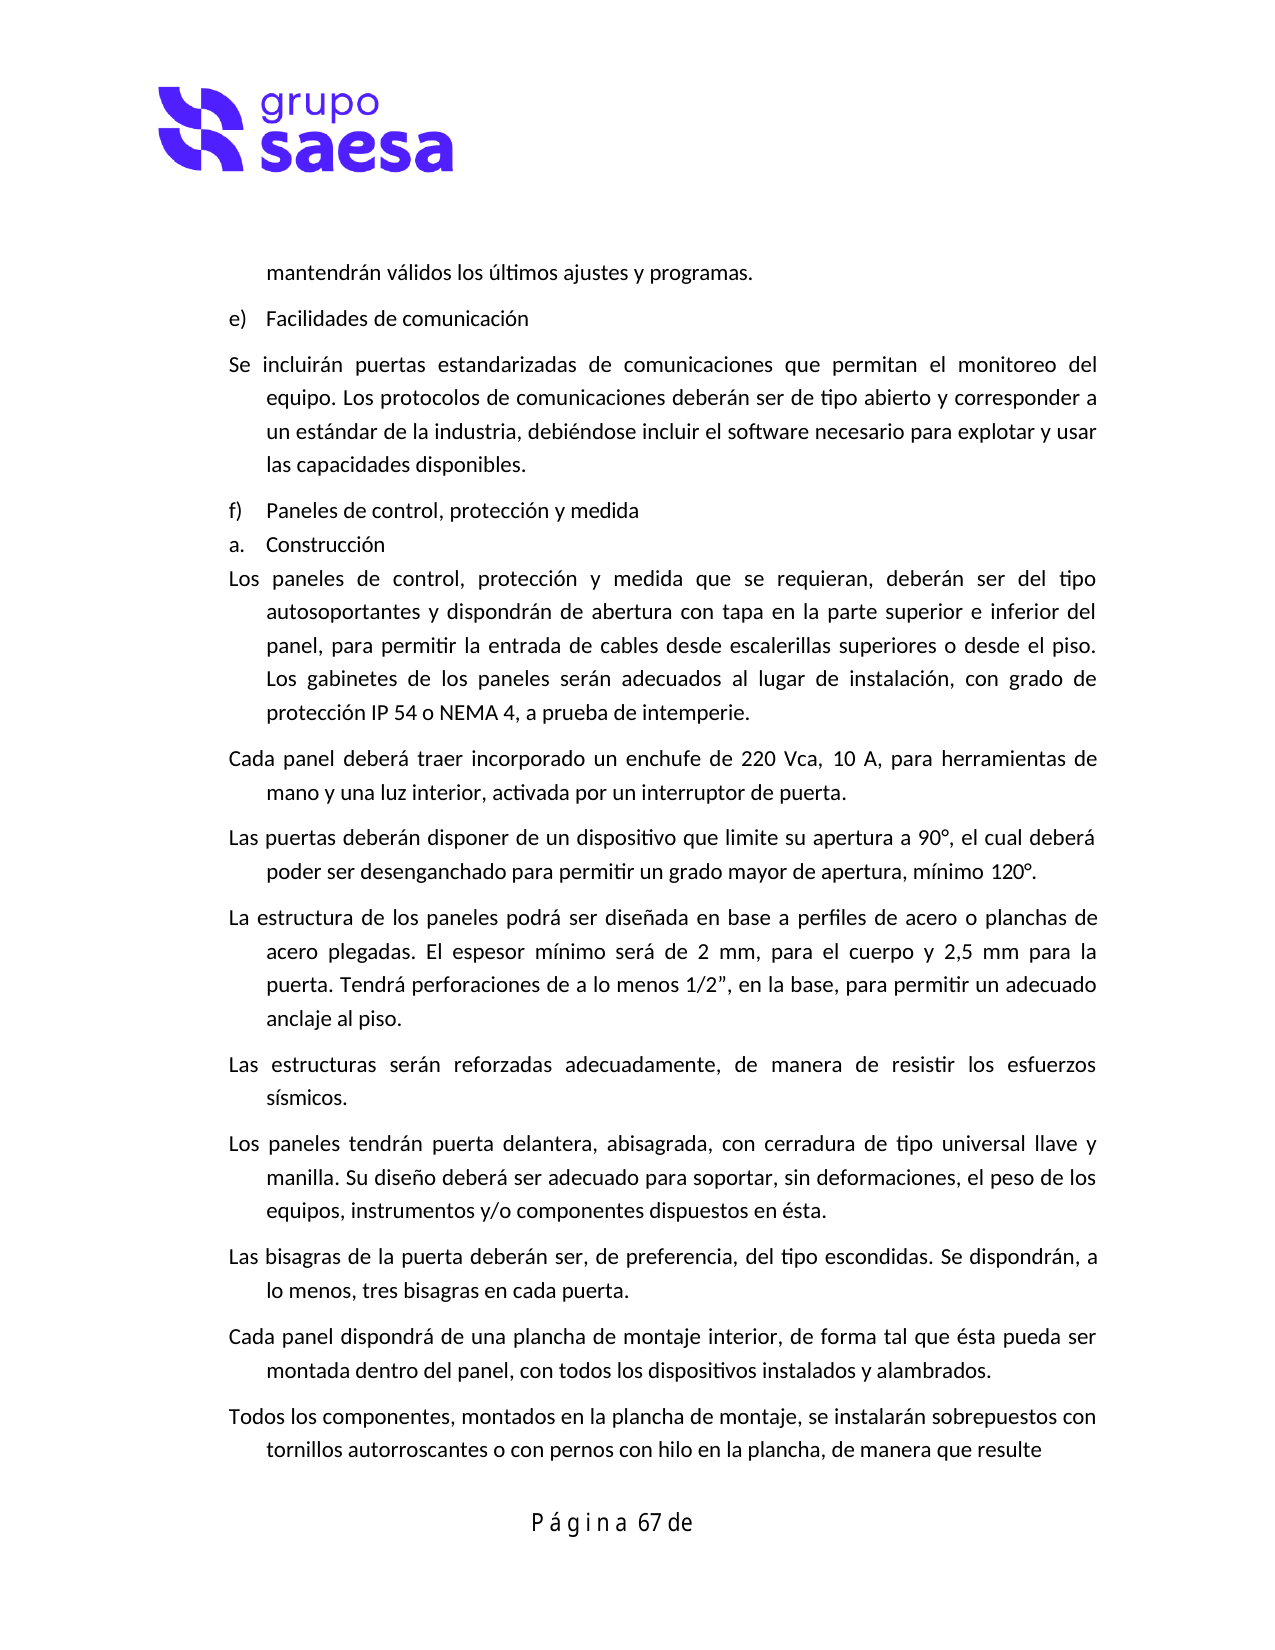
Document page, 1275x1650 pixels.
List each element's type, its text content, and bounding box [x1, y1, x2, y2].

picture [150, 80, 457, 175]
text Las estructuras serán reforzadas adecuadamente, de manera de resistir los esfuerzos sísmicos. [229, 1050, 1098, 1111]
text Las puertas deberán disponer de un dispositivo que limite su apertura a 90°, el cual deberá poder ser desenganchado para permitir un grado mayor de apertura, mínimo 120°. [229, 823, 1098, 885]
text Todos los componentes, montados en la plancha de montaje, se instalarán sobrepuestos con tornillos autorroscantes o con pernos con hilo en la plancha, de manera que resulte [229, 1402, 1098, 1464]
list Facilidades de comunicación [228, 304, 1237, 332]
text mantendrán válidos los últimos ajustes y programas. [266, 258, 1237, 286]
list Paneles de control, protección y medida [228, 497, 1237, 524]
text Se incluirán puertas estandarizadas de comunicaciones que permitan el monitoreo del equipo. Los protocolos de comunicaciones deberán ser de tipo abierto y corresponder a un estándar de la industria, debiéndose incluir el software necesario para explotar y usar las capacidades disponibles. [229, 350, 1098, 478]
text Cada panel deberá traer incorporado un enchufe de 220 Vca, 10 A, para herramientas de mano y una luz interior, activada por un interruptor de puerta. [229, 744, 1098, 806]
text Los paneles de control, protección y medida que se requieran, deberán ser del tipo autosoportantes y dispondrán de abertura con tapa en la parte superior e inferior del panel, para permitir la entrada de cables desde escalerillas superiores o desde el piso. Los gabinetes de los paneles serán adecuados al lugar de instalación, con grado de protección IP 54 o NEMA 4, a prueba de intemperie. [229, 564, 1098, 726]
list Construcción [228, 530, 1237, 558]
text Las bisagras de la puerta deberán ser, de preferencia, del tipo escondidas. Se dispondrán, a lo menos, tres bisagras en cada puerta. [229, 1242, 1098, 1304]
text Cada panel dispondrá de una plancha de montaje interior, de forma tal que ésta pueda ser montada dentro del panel, con todos los dispositivos instalados y alambrados. [229, 1322, 1098, 1384]
text Los paneles tendrán puerta delantera, abisagrada, con cerradura de tipo universal llave y manilla. Su diseño deberá ser adecuado para soportar, sin deformaciones, el peso de los equipos, instrumentos y/o componentes dispuestos en ésta. [229, 1129, 1098, 1225]
text La estructura de los paneles podrá ser diseñada en base a perfiles de acero o planchas de acero plegadas. El espesor mínimo será de 2 mm, para el cuerpo y 2,5 mm para la puerta. Tendrá perforaciones de a lo menos 1/2”, en la base, para permitir un adecuado anclaje al piso. [229, 903, 1098, 1032]
